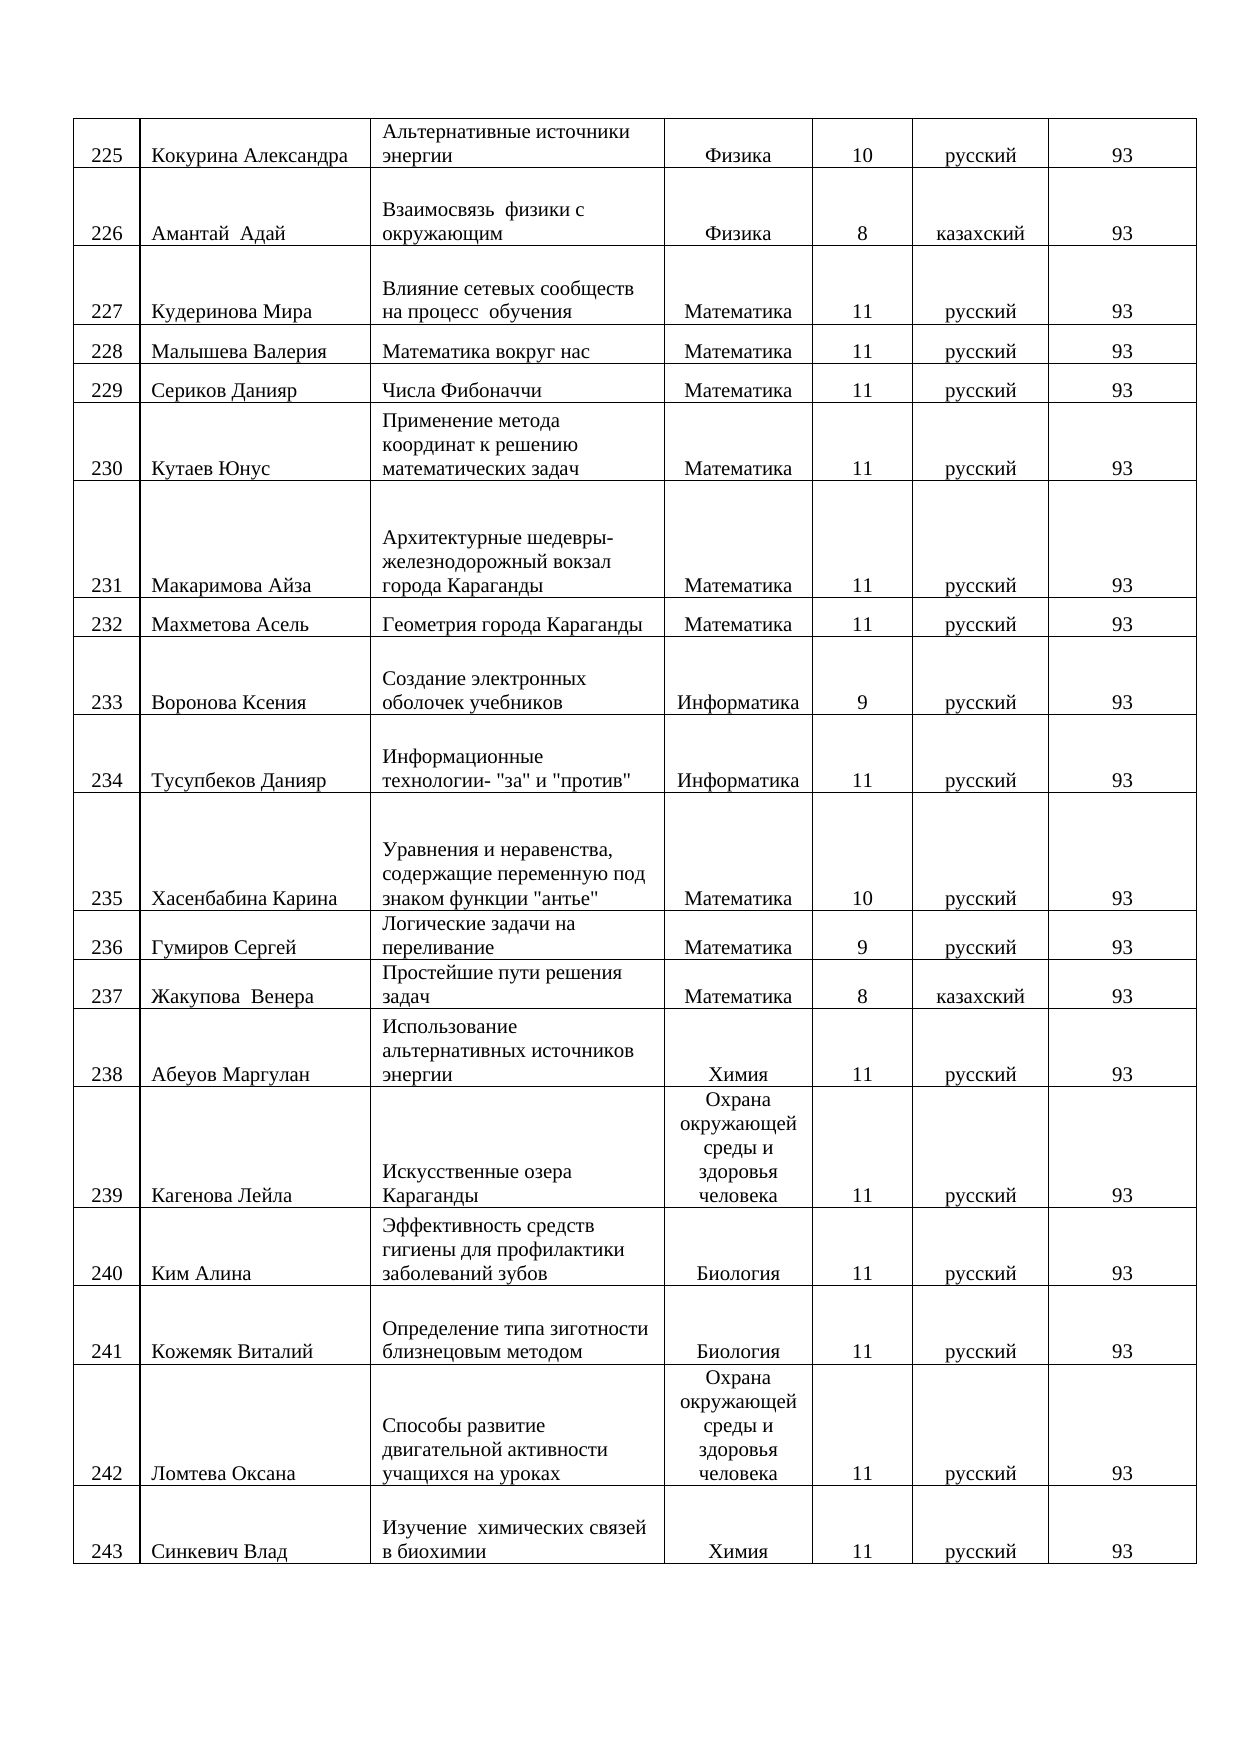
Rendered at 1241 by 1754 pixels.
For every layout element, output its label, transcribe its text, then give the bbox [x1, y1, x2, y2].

table_cell Уравнения и неравенства, содержащие переменную под знаком функции "антье" [371, 793, 664, 909]
table_cell Амантай Адай [141, 168, 370, 245]
table_cell русский [913, 911, 1048, 959]
table_cell русский [913, 246, 1048, 323]
table_cell 234 [74, 715, 139, 792]
table_cell Информатика [665, 715, 812, 792]
table_cell 93 [1049, 715, 1196, 792]
table_cell русский [913, 637, 1048, 714]
table_cell Эффективность средств гигиены для профилактики заболеваний зубов [371, 1208, 664, 1285]
table_cell Ким Алина [141, 1208, 370, 1285]
table_cell русский [913, 325, 1048, 363]
table_cell 93 [1049, 637, 1196, 714]
table_cell Создание электронных оболочек учебников [371, 637, 664, 714]
table_cell 11 [813, 598, 912, 636]
table_cell 93 [1049, 911, 1196, 959]
table_cell 93 [1049, 481, 1196, 597]
table_cell Взаимосвязь физики с окружающим [371, 168, 664, 245]
table_cell Архитектурные шедевры-железнодорожный вокзал города Караганды [371, 481, 664, 597]
table_cell Охрана окружающей среды и здоровья человека [665, 1087, 812, 1207]
table_cell 243 [74, 1486, 139, 1563]
table_cell Жакупова Венера [141, 960, 370, 1008]
table_cell русский [913, 1087, 1048, 1207]
table_cell 11 [813, 481, 912, 597]
table_cell 8 [813, 960, 912, 1008]
table_cell Кожемяк Виталий [141, 1286, 370, 1363]
table_cell 238 [74, 1009, 139, 1086]
table_cell Малышева Валерия [141, 325, 370, 363]
table_cell Ломтева Оксана [141, 1365, 370, 1485]
table_cell Хасенбабина Карина [141, 793, 370, 909]
table_cell 11 [813, 1009, 912, 1086]
table_cell 11 [813, 246, 912, 323]
table_cell Альтернативные источники энергии [371, 119, 664, 167]
table_cell 11 [813, 403, 912, 480]
table_cell 233 [74, 637, 139, 714]
table_cell русский [913, 403, 1048, 480]
table_cell русский [913, 1365, 1048, 1485]
table_cell Определение типа зиготности близнецовым методом [371, 1286, 664, 1363]
table_cell 93 [1049, 364, 1196, 402]
table_cell Химия [665, 1486, 812, 1563]
table_cell 240 [74, 1208, 139, 1285]
table_cell казахский [913, 168, 1048, 245]
table_cell Тусупбеков Данияр [141, 715, 370, 792]
table_cell Информатика [665, 637, 812, 714]
table_cell 11 [813, 364, 912, 402]
table_cell русский [913, 1009, 1048, 1086]
table_cell 93 [1049, 403, 1196, 480]
table_cell 93 [1049, 1208, 1196, 1285]
table_cell 11 [813, 1208, 912, 1285]
table_cell 93 [1049, 325, 1196, 363]
table_cell 242 [74, 1365, 139, 1485]
table_cell 93 [1049, 960, 1196, 1008]
table_cell Математика [665, 246, 812, 323]
table_cell Искусственные озера Караганды [371, 1087, 664, 1207]
table_cell 11 [813, 715, 912, 792]
table_cell Макаримова Айза [141, 481, 370, 597]
table_cell 93 [1049, 1286, 1196, 1363]
table_cell Биология [665, 1286, 812, 1363]
table_cell Синкевич Влад [141, 1486, 370, 1563]
table_cell русский [913, 364, 1048, 402]
table_cell Математика [665, 325, 812, 363]
table_cell Математика [665, 960, 812, 1008]
table_cell 236 [74, 911, 139, 959]
table_cell Математика [665, 598, 812, 636]
table_cell 11 [813, 1365, 912, 1485]
table_cell 229 [74, 364, 139, 402]
table_cell Биология [665, 1208, 812, 1285]
table_cell русский [913, 598, 1048, 636]
table_cell Воронова Ксения [141, 637, 370, 714]
table_cell 232 [74, 598, 139, 636]
table_cell 93 [1049, 119, 1196, 167]
table_cell Логические задачи на переливание [371, 911, 664, 959]
table_cell русский [913, 1208, 1048, 1285]
table_cell Простейшие пути решения задач [371, 960, 664, 1008]
table_cell русский [913, 715, 1048, 792]
table_cell 93 [1049, 793, 1196, 909]
table_cell 231 [74, 481, 139, 597]
table_cell Махметова Асель [141, 598, 370, 636]
table_cell Числа Фибоначчи [371, 364, 664, 402]
table_cell 93 [1049, 1365, 1196, 1485]
table_cell 239 [74, 1087, 139, 1207]
table_cell русский [913, 1286, 1048, 1363]
table_cell Химия [665, 1009, 812, 1086]
table_cell Математика вокруг нас [371, 325, 664, 363]
table_cell 11 [813, 325, 912, 363]
table_cell 93 [1049, 1486, 1196, 1563]
table_cell Математика [665, 364, 812, 402]
table_cell Математика [665, 481, 812, 597]
table_cell 93 [1049, 1087, 1196, 1207]
table_cell Кагенова Лейла [141, 1087, 370, 1207]
table_cell Сериков Данияр [141, 364, 370, 402]
table_cell Абеуов Маргулан [141, 1009, 370, 1086]
table_cell Математика [665, 793, 812, 909]
table_cell 93 [1049, 1009, 1196, 1086]
table_cell 93 [1049, 168, 1196, 245]
table_cell 241 [74, 1286, 139, 1363]
table_cell русский [913, 1486, 1048, 1563]
table_cell казахский [913, 960, 1048, 1008]
table_cell Физика [665, 168, 812, 245]
table_cell 93 [1049, 246, 1196, 323]
table_cell 11 [813, 1286, 912, 1363]
table_cell Информационные технологии- "за" и "против" [371, 715, 664, 792]
table_cell Гумиров Сергей [141, 911, 370, 959]
table_cell Влияние сетевых сообществ на процесс обучения [371, 246, 664, 323]
table_cell Математика [665, 403, 812, 480]
table_cell 10 [813, 793, 912, 909]
table_cell Использование альтернативных источников энергии [371, 1009, 664, 1086]
table_cell 11 [813, 1486, 912, 1563]
table_cell 8 [813, 168, 912, 245]
table_cell 227 [74, 246, 139, 323]
table_cell 10 [813, 119, 912, 167]
table_cell 225 [74, 119, 139, 167]
table_cell 9 [813, 637, 912, 714]
table_cell русский [913, 793, 1048, 909]
table_cell Изучение химических связей в биохимии [371, 1486, 664, 1563]
table_cell Охрана окружающей среды и здоровья человека [665, 1365, 812, 1485]
table_cell Физика [665, 119, 812, 167]
table_cell 235 [74, 793, 139, 909]
table_cell Применение метода координат к решению математических задач [371, 403, 664, 480]
table_cell 9 [813, 911, 912, 959]
table_cell Кокурина Александра [141, 119, 370, 167]
table_cell Кутаев Юнус [141, 403, 370, 480]
table_cell русский [913, 119, 1048, 167]
table_cell русский [913, 481, 1048, 597]
table_cell 230 [74, 403, 139, 480]
table_cell Геометрия города Караганды [371, 598, 664, 636]
table_cell 237 [74, 960, 139, 1008]
table_cell 226 [74, 168, 139, 245]
table_cell Способы развитие двигательной активности учащихся на уроках [371, 1365, 664, 1485]
table_cell 93 [1049, 598, 1196, 636]
table_cell Математика [665, 911, 812, 959]
table_cell 11 [813, 1087, 912, 1207]
table_cell 228 [74, 325, 139, 363]
table_cell Кудеринова Мира [141, 246, 370, 323]
